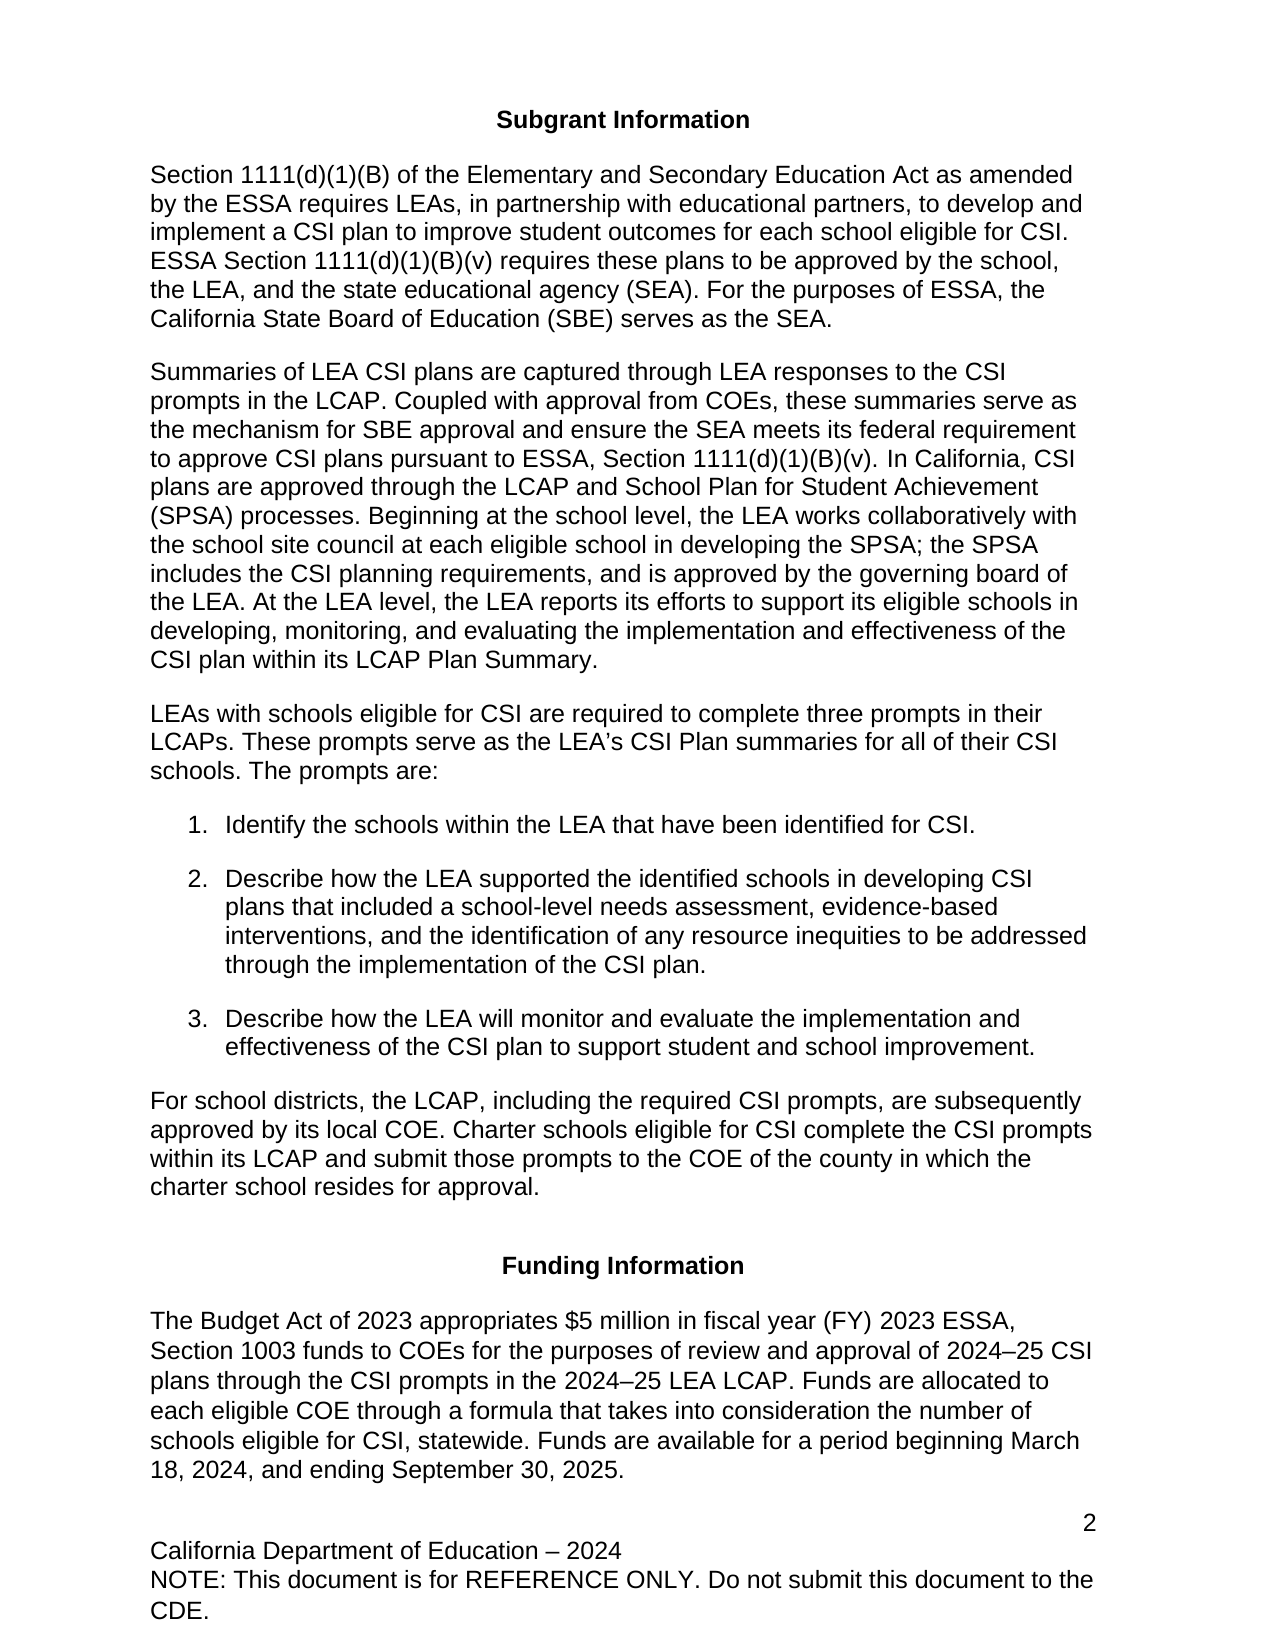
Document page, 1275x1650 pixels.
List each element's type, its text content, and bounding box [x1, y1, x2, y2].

text Summaries of LEA CSI plans are captured through LEA responses to the CSI prompts in the LCAP. Coupled with approval from COEs, these summaries serve as the mechanism for SBE approval and ensure the SEA meets its federal requirement to approve CSI plans pursuant to ESSA, Section 1111(d)(1)(B)(v). In California, CSI plans are approved through the LCAP and School Plan for Student Achievement (SPSA) processes. Beginning at the school level, the LEA works collaboratively with the school site council at each eligible school in developing the SPSA; the SPSA includes the CSI planning requirements, and is approved by the governing board of the LEA. At the LEA level, the LEA reports its efforts to support its eligible schools in developing, monitoring, and evaluating the implementation and effectiveness of the CSI plan within its LCAP Plan Summary. [150, 357, 1096, 674]
text The Budget Act of 2023 appropriates $5 million in fiscal year (FY) 2023 ESSA, Section 1003 funds to COEs for the purposes of review and approval of 2024–25 CSI plans through the CSI prompts in the 2024–25 LEA LCAP. Funds are allocated to each eligible COE through a formula that takes into consideration the number of schools eligible for CSI, statewide. Funds are available for a period beginning March 18, 2024, and ending September 30, 2025. [150, 1306, 1096, 1484]
text Section 1111(d)(1)(B) of the Elementary and Secondary Education Act as amended by the ESSA requires LEAs, in partnership with educational partners, to develop and implement a CSI plan to improve student outcomes for each school eligible for CSI. ESSA Section 1111(d)(1)(B)(v) requires these plans to be approved by the school, the LEA, and the state educational agency (SEA). For the purposes of ESSA, the California State Board of Education (SBE) serves as the SEA. [150, 160, 1096, 332]
list Identify the schools within the LEA that have been identified for CSI. [187, 810, 1096, 839]
list Describe how the LEA supported the identified schools in developing CSI plans that included a school-level needs assessment, evidence-based interventions, and the identification of any resource inequities to be addressed through the implementation of the CSI plan. [187, 864, 1096, 979]
text LEAs with schools eligible for CSI are required to complete three prompts in their LCAPs. These prompts serve as the LEA’s CSI Plan summaries for all of their CSI schools. The prompts are: [150, 699, 1096, 785]
list Describe how the LEA will monitor and evaluate the implementation and effectiveness of the CSI plan to support student and school improvement. [187, 1004, 1096, 1061]
text For school districts, the LCAP, including the required CSI prompts, are subsequently approved by its local COE. Charter schools eligible for CSI complete the CSI prompts within its LCAP and submit those prompts to the COE of the county in which the charter school resides for approval. [150, 1086, 1096, 1201]
subtitle Funding Information [150, 1251, 1096, 1280]
subtitle Subgrant Information [150, 105, 1096, 134]
